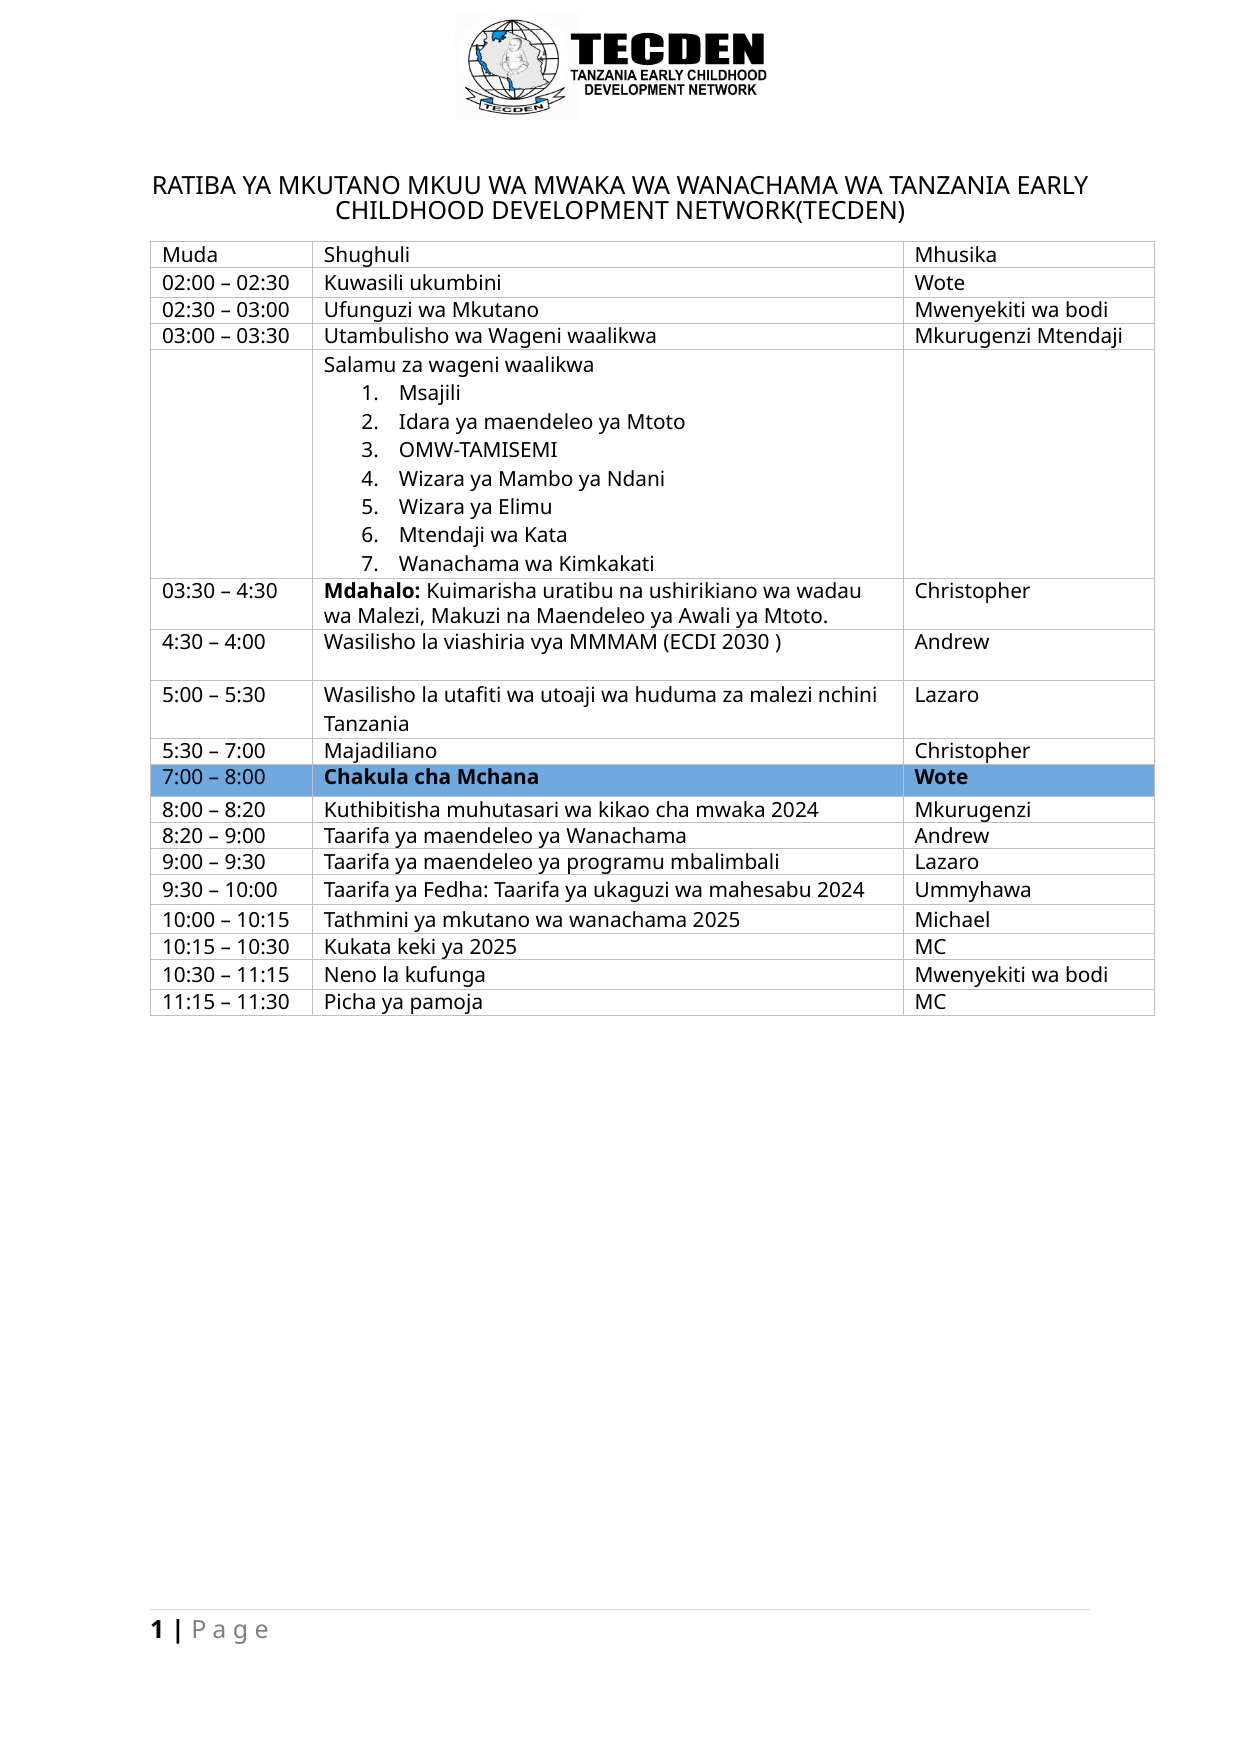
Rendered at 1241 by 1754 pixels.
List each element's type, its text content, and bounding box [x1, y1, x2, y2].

table_cell Michael [904, 905, 1154, 933]
table_cell 11:15 – 11:30 [151, 990, 312, 1015]
table_cell 5:30 – 7:00 [151, 739, 312, 763]
table_cell Taarifa ya maendeleo ya programu mbalimbali [313, 849, 903, 874]
table_cell Lazaro [904, 681, 1154, 737]
table_cell Kuwasili ukumbini [313, 268, 903, 297]
table_cell Picha ya pamoja [313, 990, 903, 1015]
table_cell Mwenyekiti wa bodi [904, 298, 1154, 323]
table_cell Wasilisho la utafiti wa utoaji wa huduma za malezi nchini Tanzania [313, 681, 903, 737]
table_cell Salamu za wageni waalikwa Msajili Idara ya maendeleo ya Mtoto OMW-TAMISEMI Wizara ya Mambo ya Ndani Wizara ya Elimu Mtendaji wa Kata Wanachama wa Kimkakati [313, 350, 903, 577]
table_cell Lazaro [904, 849, 1154, 874]
table_cell Majadiliano [313, 739, 903, 763]
table_header Muda [151, 242, 312, 267]
table_cell Kukata keki ya 2025 [313, 934, 903, 959]
table_cell Ufunguzi wa Mkutano [313, 298, 903, 323]
table_cell 03:30 – 4:30 [151, 579, 312, 628]
table_cell 8:20 – 9:00 [151, 823, 312, 848]
table_cell 5:00 – 5:30 [151, 681, 312, 737]
table_cell Mkurugenzi Mtendaji [904, 324, 1154, 349]
table_cell 9:00 – 9:30 [151, 849, 312, 874]
table_cell MC [904, 990, 1154, 1015]
table_cell Wasilisho la viashiria vya MMMAM (ECDI 2030 ) [313, 630, 903, 679]
table_cell 02:00 – 02:30 [151, 268, 312, 297]
table_cell Utambulisho wa Wageni waalikwa [313, 324, 903, 349]
table_cell Andrew [904, 630, 1154, 679]
table_cell MC [904, 934, 1154, 959]
table_cell Wote [904, 765, 1154, 796]
table_cell 02:30 – 03:00 [151, 298, 312, 323]
table_cell Christopher [904, 579, 1154, 628]
table_cell Andrew [904, 823, 1154, 848]
table_cell Taarifa ya maendeleo ya Wanachama [313, 823, 903, 848]
table_cell [151, 350, 312, 577]
table_cell 9:30 – 10:00 [151, 875, 312, 904]
table_cell Mdahalo: Kuimarisha uratibu na ushirikiano wa wadau wa Malezi, Makuzi na Maendeleo ya Awali ya Mtoto. [313, 579, 903, 628]
table_cell 10:00 – 10:15 [151, 905, 312, 933]
table_cell Chakula cha Mchana [313, 765, 903, 796]
table_cell Mwenyekiti wa bodi [904, 960, 1154, 989]
table_cell Christopher [904, 739, 1154, 763]
table_cell 03:00 – 03:30 [151, 324, 312, 349]
table_cell Wote [904, 268, 1154, 297]
table_cell 4:30 – 4:00 [151, 630, 312, 679]
table_cell 7:00 – 8:00 [151, 765, 312, 796]
table_cell 10:30 – 11:15 [151, 960, 312, 989]
table_cell 10:15 – 10:30 [151, 934, 312, 959]
table_cell Kuthibitisha muhutasari wa kikao cha mwaka 2024 [313, 797, 903, 822]
table_cell Neno la kufunga [313, 960, 903, 989]
table_cell [904, 350, 1154, 577]
table_cell Taarifa ya Fedha: Taarifa ya ukaguzi wa mahesabu 2024 [313, 875, 903, 904]
table_header Mhusika [904, 242, 1154, 267]
table_cell 8:00 – 8:20 [151, 797, 312, 822]
text RATIBA YA MKUTANO MKUU WA MWAKA WA WANACHAMA WA TANZANIA EARLY CHILDHOOD DEVELOPMENT NETWORK(TECDEN) [150, 174, 1090, 224]
table_header Shughuli [313, 242, 903, 267]
table_cell Ummyhawa [904, 875, 1154, 904]
table_cell Tathmini ya mkutano wa wanachama 2025 [313, 905, 903, 933]
table_cell Mkurugenzi [904, 797, 1154, 822]
picture [455, 13, 786, 121]
